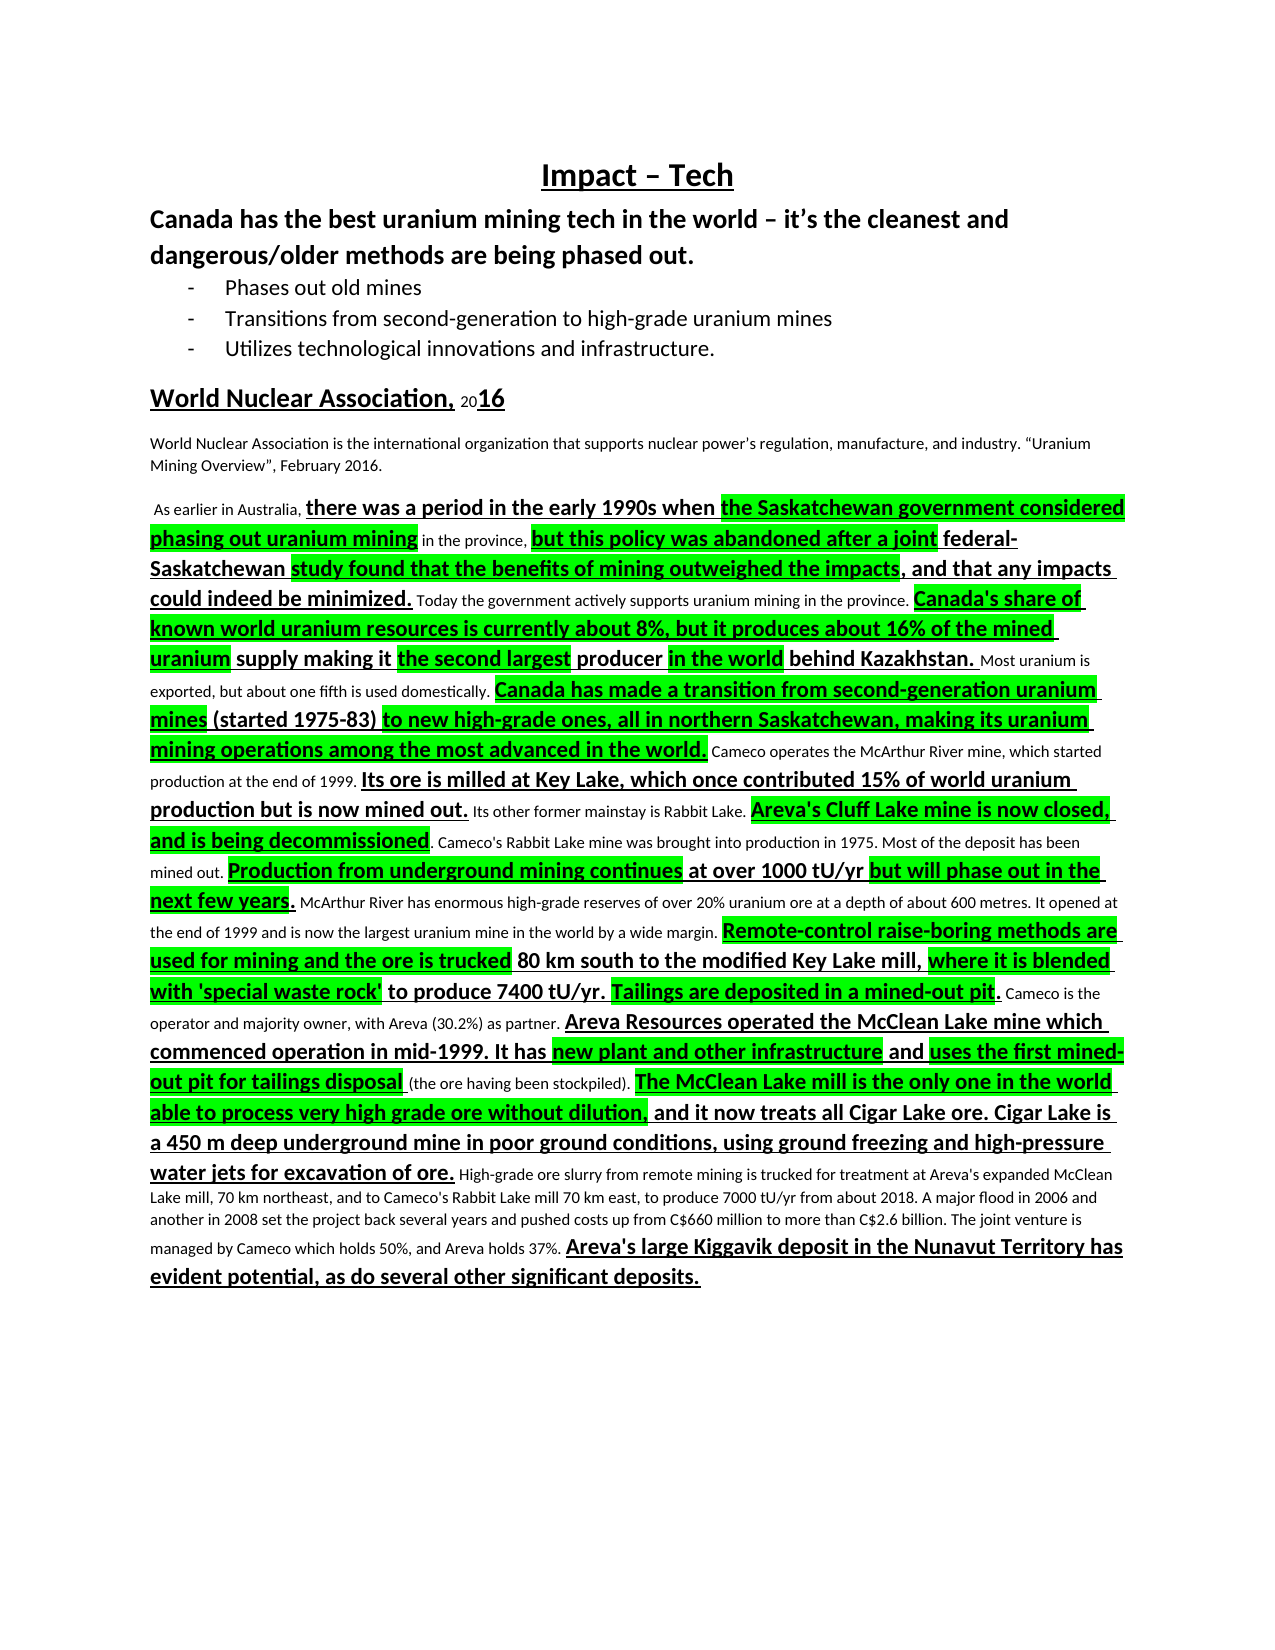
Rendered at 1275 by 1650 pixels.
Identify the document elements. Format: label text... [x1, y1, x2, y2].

list Utilizes technological innovations and infrastructure. [187, 334, 1125, 362]
list Transitions from second-generation to high-grade uranium mines [187, 304, 1125, 332]
list Phases out old mines [187, 273, 1125, 302]
subtitle Canada has the best uranium mining tech in the world – it’s the cleanest and dangerous/older methods are being phased out. [150, 202, 1125, 271]
text As earlier in Australia, there was a period in the early 1990s when the Saskatchewan government considered phasing out uranium mining in the province, but this policy was abandoned after a joint federal-Saskatchewan study found that the benefits of mining outweighed the impacts, and that any impacts could indeed be minimized. Today the government actively supports uranium mining in the province. Canada's share of known world uranium resources is currently about 8%, but it produces about 16% of the mined uranium supply making it the second largest producer in the world behind Kazakhstan. Most uranium is exported, but about one fifth is used domestically. Canada has made a transition from second-generation uranium mines (started 1975-83) to new high-grade ones, all in northern Saskatchewan, making its uranium mining operations among the most advanced in the world. Cameco operates the McArthur River mine, which started production at the end of 1999. Its ore is milled at Key Lake, which once contributed 15% of world uranium production but is now mined out. Its other former mainstay is Rabbit Lake. Areva's Cluff Lake mine is now closed, and is being decommissioned. Cameco's Rabbit Lake mine was brought into production in 1975. Most of the deposit has been mined out. Production from underground mining continues at over 1000 tU/yr but will phase out in the next few years. McArthur River has enormous high-grade reserves of over 20% uranium ore at a depth of about 600 metres. It opened at the end of 1999 and is now the largest uranium mine in the world by a wide margin. Remote-control raise-boring methods are used for mining and the ore is trucked 80 km south to the modified Key Lake mill, where it is blended with 'special waste rock' to produce 7400 tU/yr. Tailings are deposited in a mined-out pit. Cameco is the operator and majority owner, with Areva (30.2%) as partner. Areva Resources operated the McClean Lake mine which commenced operation in mid-1999. It has new plant and other infrastructure and uses the first mined-out pit for tailings disposal (the ore having been stockpiled). The McClean Lake mill is the only one in the world able to process very high grade ore without dilution, and it now treats all Cigar Lake ore. Cigar Lake is a 450 m deep underground mine in poor ground conditions, using ground freezing and high-pressure water jets for excavation of ore. High-grade ore slurry from remote mining is trucked for treatment at Areva's expanded McClean Lake mill, 70 km northeast, and to Cameco's Rabbit Lake mill 70 km east, to produce 7000 tU/yr from about 2018. A major flood in 2006 and another in 2008 set the project back several years and pushed costs up from C$660 million to more than C$2.6 billion. The joint venture is managed by Cameco which holds 50%, and Areva holds 37%. Areva's large Kiggavik deposit in the Nunavut Territory has evident potential, as do several other significant deposits. [150, 493, 1125, 1290]
text World Nuclear Association, 2016 [150, 381, 1125, 414]
text World Nuclear Association is the international organization that supports nuclear power’s regulation, manufacture, and industry. “Uranium Mining Overview”, February 2016. [150, 433, 1125, 475]
subtitle Impact – Tech [150, 154, 1125, 195]
